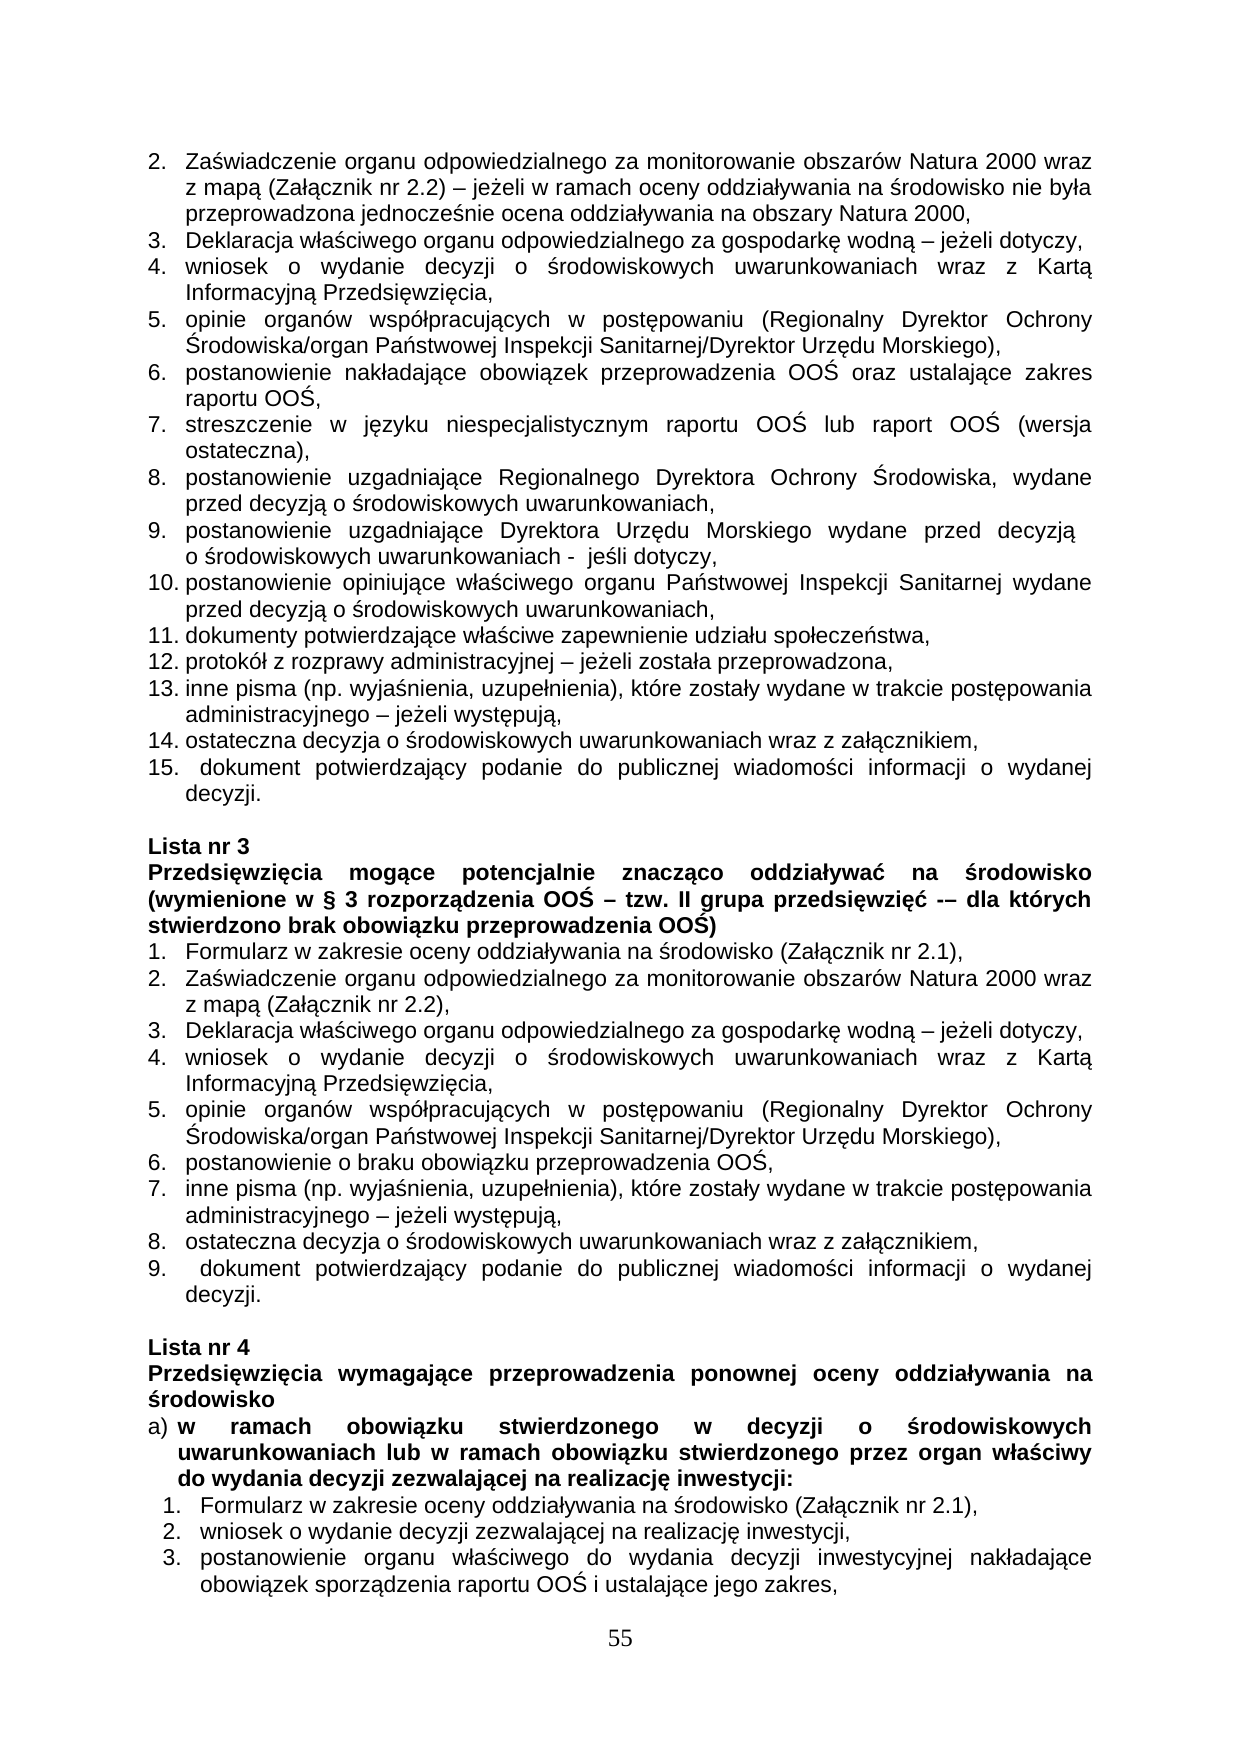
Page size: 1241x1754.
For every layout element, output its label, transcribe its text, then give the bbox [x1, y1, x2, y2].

list Deklaracja właściwego organu odpowiedzialnego za gospodarkę wodną – jeżeli dotyczy, [148, 227, 1093, 253]
text Przedsięwzięcia mogące potencjalnie znacząco oddziaływać na środowisko (wymienione w § 3 rozporządzenia OOŚ – tzw. II grupa przedsięwzięć -– dla których stwierdzono brak obowiązku przeprowadzenia OOŚ) [148, 859, 1093, 938]
list postanowienie nakładające obowiązek przeprowadzenia OOŚ oraz ustalające zakres raportu OOŚ, [148, 358, 1093, 411]
list opinie organów współpracujących w postępowaniu (Regionalny Dyrektor Ochrony Środowiska/organ Państwowej Inspekcji Sanitarnej/Dyrektor Urzędu Morskiego), [148, 1096, 1093, 1149]
list wniosek o wydanie decyzji zezwalającej na realizację inwestycji, [162, 1518, 1093, 1544]
list wniosek o wydanie decyzji o środowiskowych uwarunkowaniach wraz z Kartą Informacyjną Przedsięwzięcia, [148, 1044, 1093, 1096]
list postanowienie organu właściwego do wydania decyzji inwestycyjnej nakładające obowiązek sporządzenia raportu OOŚ i ustalające jego zakres, [162, 1544, 1093, 1597]
text Lista nr 3 [148, 833, 1093, 859]
list ostateczna decyzja o środowiskowych uwarunkowaniach wraz z załącznikiem, [148, 727, 1093, 754]
list Formularz w zakresie oceny oddziaływania na środowisko (Załącznik nr 2.1), [148, 938, 1093, 964]
list Zaświadczenie organu odpowiedzialnego za monitorowanie obszarów Natura 2000 wraz z mapą (Załącznik nr 2.2), [148, 964, 1093, 1017]
list postanowienie opiniujące właściwego organu Państwowej Inspekcji Sanitarnej wydane przed decyzją o środowiskowych uwarunkowaniach, [148, 569, 1093, 622]
list dokument potwierdzający podanie do publicznej wiadomości informacji o wydanej decyzji. [148, 1254, 1093, 1307]
text Lista nr 4 [148, 1333, 1093, 1360]
list Formularz w zakresie oceny oddziaływania na środowisko (Załącznik nr 2.1), [162, 1492, 1093, 1518]
list w ramach obowiązku stwierdzonego w decyzji o środowiskowych uwarunkowaniach lub w ramach obowiązku stwierdzonego przez organ właściwy do wydania decyzji zezwalającej na realizację inwestycji: [148, 1413, 1093, 1492]
text Przedsięwzięcia wymagające przeprowadzenia ponownej oceny oddziaływania na środowisko [148, 1360, 1093, 1413]
list protokół z rozprawy administracyjnej – jeżeli została przeprowadzona, [148, 648, 1093, 675]
list ostateczna decyzja o środowiskowych uwarunkowaniach wraz z załącznikiem, [148, 1228, 1093, 1254]
list postanowienie uzgadniające Regionalnego Dyrektora Ochrony Środowiska, wydane przed decyzją o środowiskowych uwarunkowaniach, [148, 464, 1093, 517]
list dokumenty potwierdzające właściwe zapewnienie udziału społeczeństwa, [148, 622, 1093, 648]
list Deklaracja właściwego organu odpowiedzialnego za gospodarkę wodną – jeżeli dotyczy, [148, 1017, 1093, 1044]
list opinie organów współpracujących w postępowaniu (Regionalny Dyrektor Ochrony Środowiska/organ Państwowej Inspekcji Sanitarnej/Dyrektor Urzędu Morskiego), [148, 306, 1093, 358]
list Zaświadczenie organu odpowiedzialnego za monitorowanie obszarów Natura 2000 wraz z mapą (Załącznik nr 2.2) – jeżeli w ramach oceny oddziaływania na środowisko nie była przeprowadzona jednocześnie ocena oddziaływania na obszary Natura 2000, [148, 148, 1093, 227]
list dokument potwierdzający podanie do publicznej wiadomości informacji o wydanej decyzji. [148, 754, 1093, 806]
list wniosek o wydanie decyzji o środowiskowych uwarunkowaniach wraz z Kartą Informacyjną Przedsięwzięcia, [148, 253, 1093, 306]
list postanowienie uzgadniające Dyrektora Urzędu Morskiego wydane przed decyzją o środowiskowych uwarunkowaniach - jeśli dotyczy, [148, 517, 1093, 569]
list streszczenie w języku niespecjalistycznym raportu OOŚ lub raport OOŚ (wersja ostateczna), [148, 411, 1093, 464]
list inne pisma (np. wyjaśnienia, uzupełnienia), które zostały wydane w trakcie postępowania administracyjnego – jeżeli występują, [148, 1175, 1093, 1228]
list inne pisma (np. wyjaśnienia, uzupełnienia), które zostały wydane w trakcie postępowania administracyjnego – jeżeli występują, [148, 675, 1093, 727]
list postanowienie o braku obowiązku przeprowadzenia OOŚ, [148, 1149, 1093, 1175]
